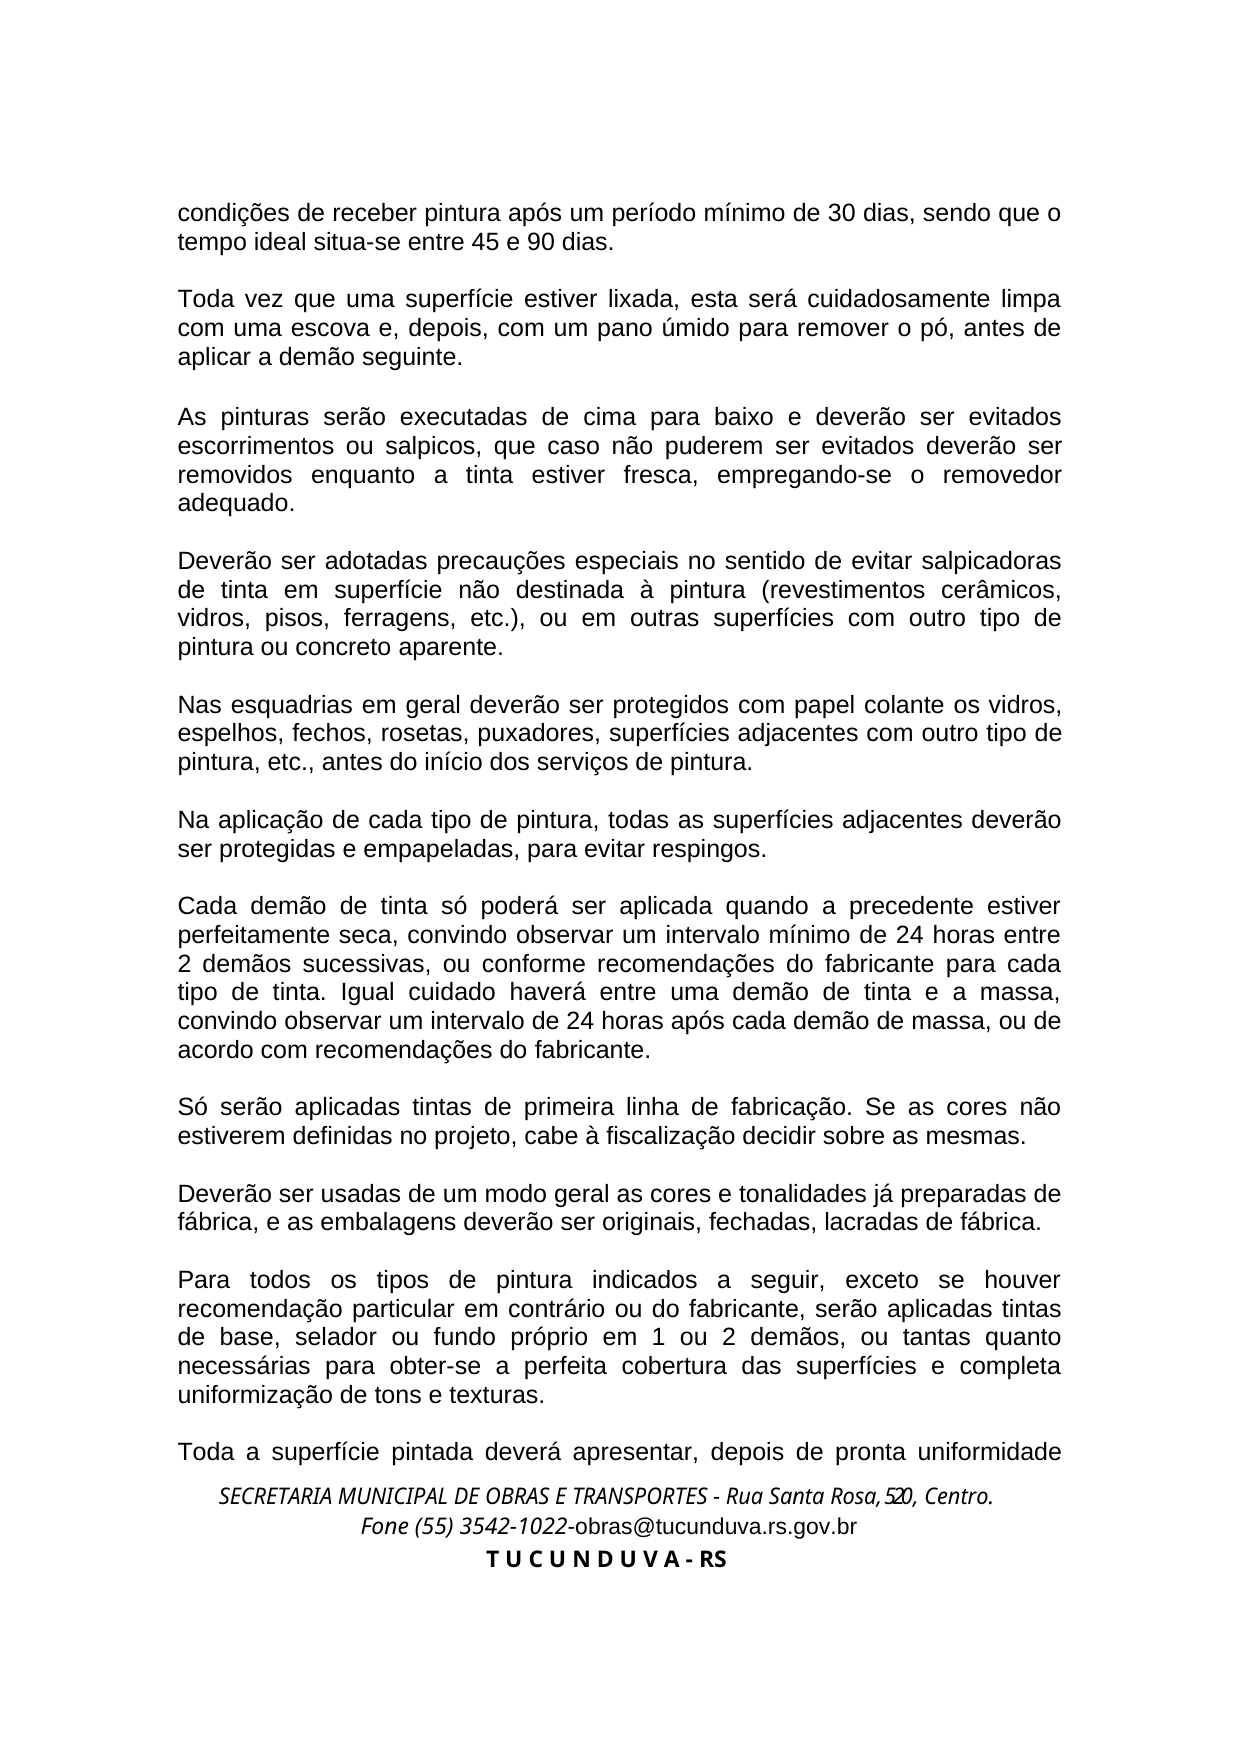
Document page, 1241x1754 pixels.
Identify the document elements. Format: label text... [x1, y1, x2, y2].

text Deverão ser adotadas precauções especiais no sentido de evitar salpicadoras de tinta em superfície não destinada à pintura (revestimentos cerâmicos, vidros, pisos, ferragens, etc.), ou em outras superfícies com outro tipo de pintura ou concreto aparente. [177, 546, 1063, 661]
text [177, 198, 1063, 255]
text Só serão aplicadas tintas de primeira linha de fabricação. Se as cores não estiverem definidas no projeto, cabe à fiscalização decidir sobre as mesmas. [177, 1092, 1063, 1150]
text Para todos os tipos de pintura indicados a seguir, exceto se houver recomendação particular em contrário ou do fabricante, serão aplicadas tintas de base, selador ou fundo próprio em 1 ou 2 demãos, ou tantas quanto necessárias para obter-se a perfeita cobertura das superfícies e completa uniformização de tons e texturas. [177, 1265, 1063, 1409]
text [177, 1437, 1063, 1466]
text Toda vez que uma superfície estiver lixada, esta será cuidadosamente limpa com uma escova e, depois, com um pano úmido para remover o pó, antes de aplicar a demão seguinte. [177, 284, 1062, 370]
text Deverão ser usadas de um modo geral as cores e tonalidades já preparadas de fábrica, e as embalagens deverão ser originais, fechadas, lacradas de fábrica. [177, 1178, 1063, 1236]
text Nas esquadrias em geral deverão ser protegidos com papel colante os vidros, espelhos, fechos, rosetas, puxadores, superfícies adjacentes com outro tipo de pintura, etc., antes do início dos serviços de pintura. [177, 690, 1064, 776]
text As pinturas serão executadas de cima para baixo e deverão ser evitados escorrimentos ou salpicos, que caso não puderem ser evitados deverão ser removidos enquanto a tinta estiver fresca, empregando-se o removedor adequado. [177, 402, 1063, 517]
text Cada demão de tinta só poderá ser aplicada quando a precedente estiver perfeitamente seca, convindo observar um intervalo mínimo de 24 horas entre 2 demãos sucessivas, ou conforme recomendações do fabricante para cada tipo de tinta. Igual cuidado haverá entre uma demão de tinta e a massa, convindo observar um intervalo de 24 horas após cada demão de massa, ou de acordo com recomendações do fabricante. [177, 891, 1063, 1063]
text Na aplicação de cada tipo de pintura, todas as superfícies adjacentes deverão ser protegidas e empapeladas, para evitar respingos. [177, 805, 1063, 862]
